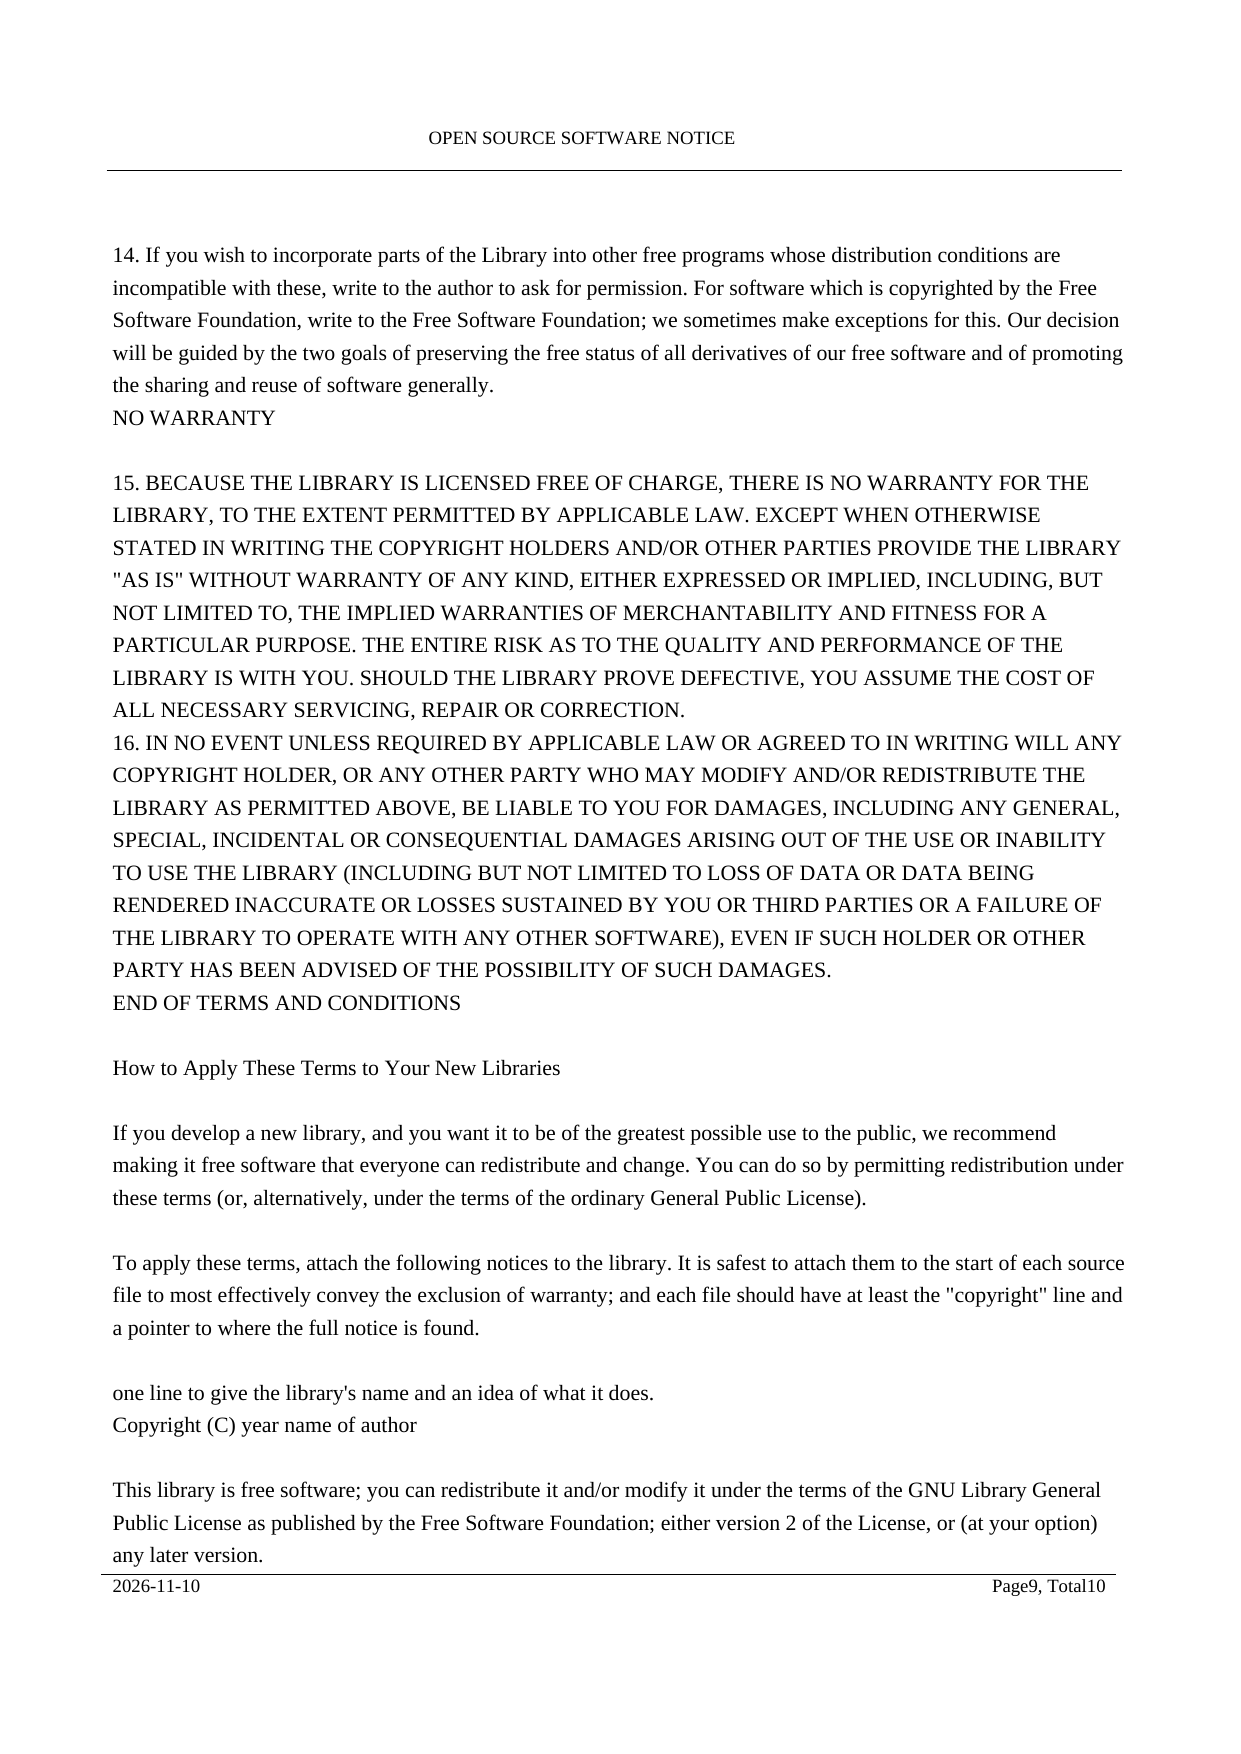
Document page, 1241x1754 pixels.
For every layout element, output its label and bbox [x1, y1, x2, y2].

text [112, 206, 1128, 1571]
